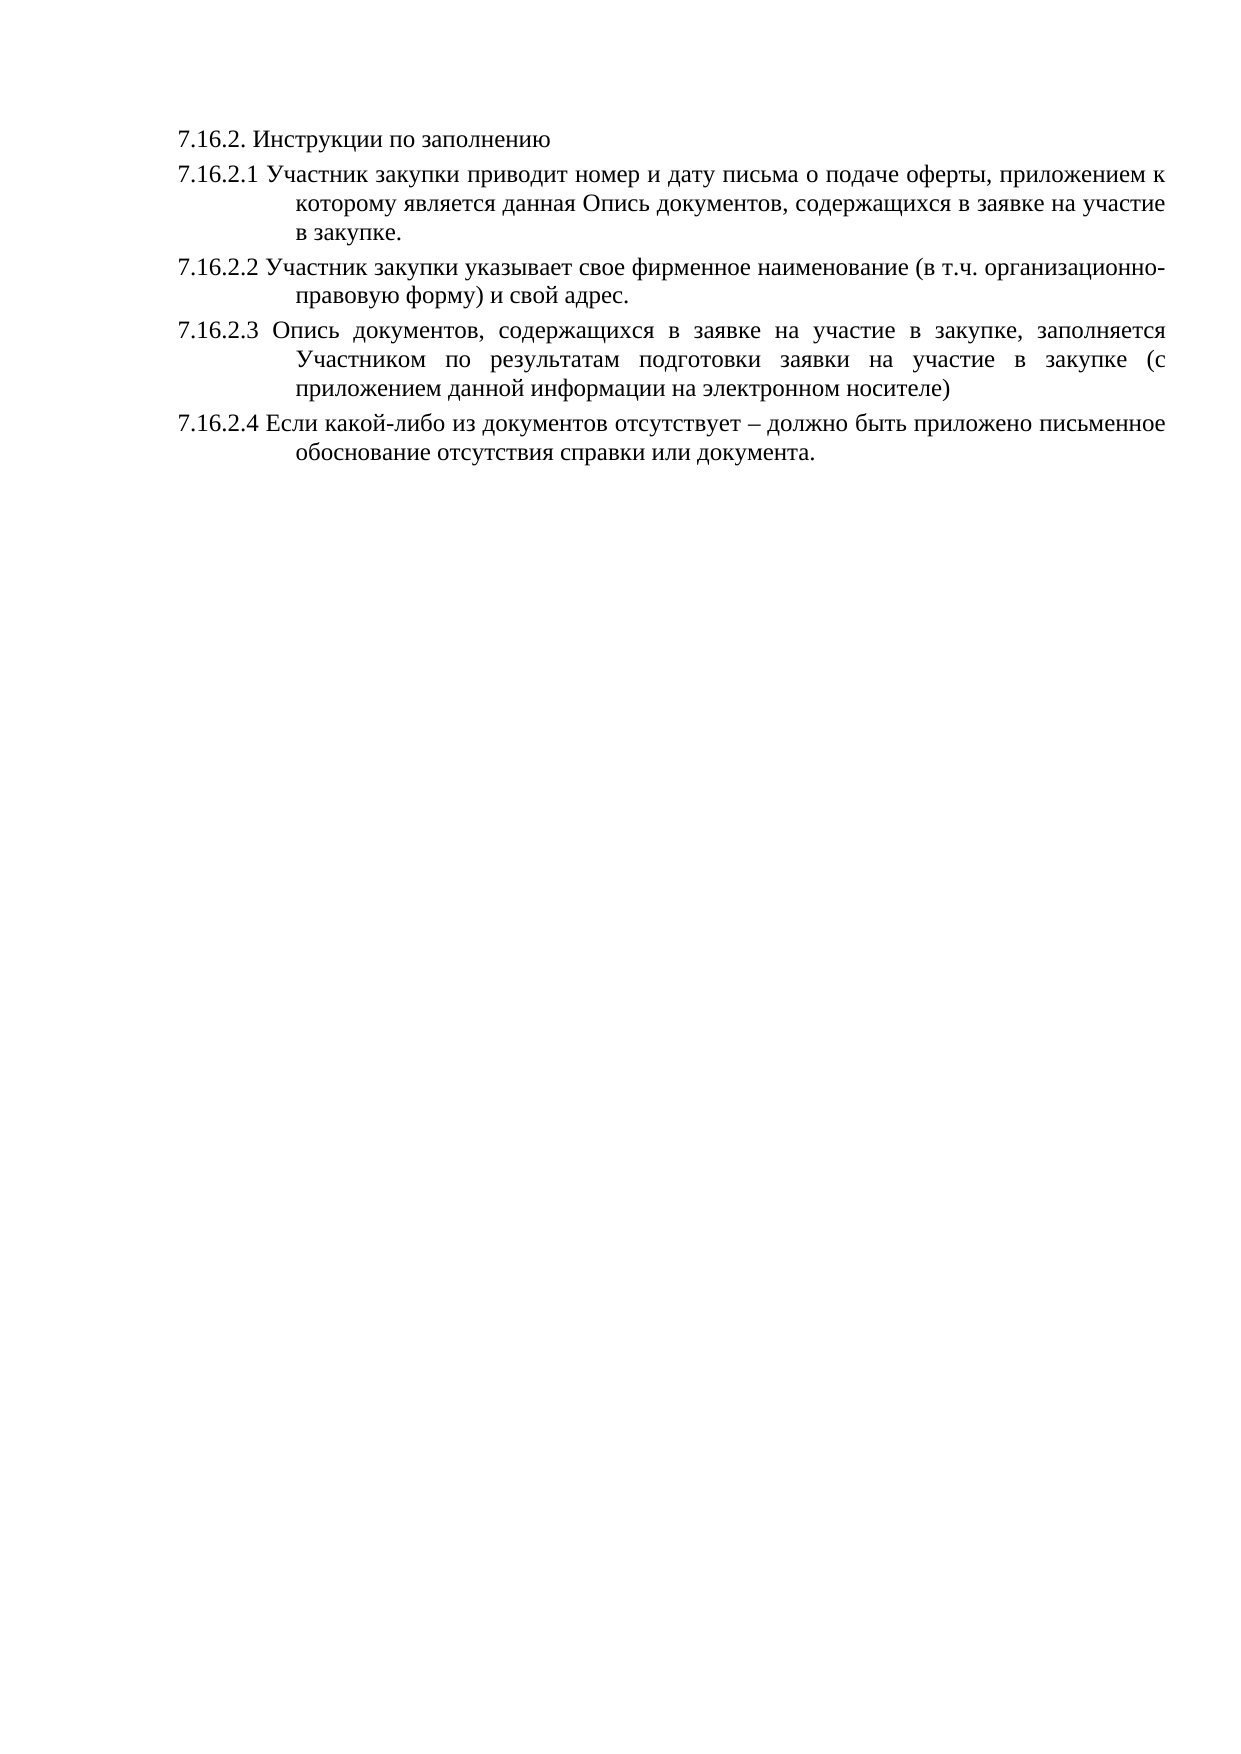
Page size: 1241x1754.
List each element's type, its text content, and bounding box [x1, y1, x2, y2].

list 7.16.2. Инструкции по заполнению [177, 124, 1167, 153]
list 7.16.2.1 Участник закупки приводит номер и дату письма о подаче оферты, приложением к которому является данная Опись документов, содержащихся в заявке на участие в закупке. [177, 159, 1167, 246]
list 7.16.2.2 Участник закупки указывает свое фирменное наименование (в т.ч. организационно-правовую форму) и свой адрес. [177, 252, 1167, 309]
list 7.16.2.3 Опись документов, содержащихся в заявке на участие в закупке, заполняется Участником по результатам подготовки заявки на участие в закупке (с приложением данной информации на электронном носителе) [177, 316, 1167, 402]
list 7.16.2.4 Если какой-либо из документов отсутствует – должно быть приложено письменное обоснование отсутствия справки или документа. [177, 408, 1167, 466]
